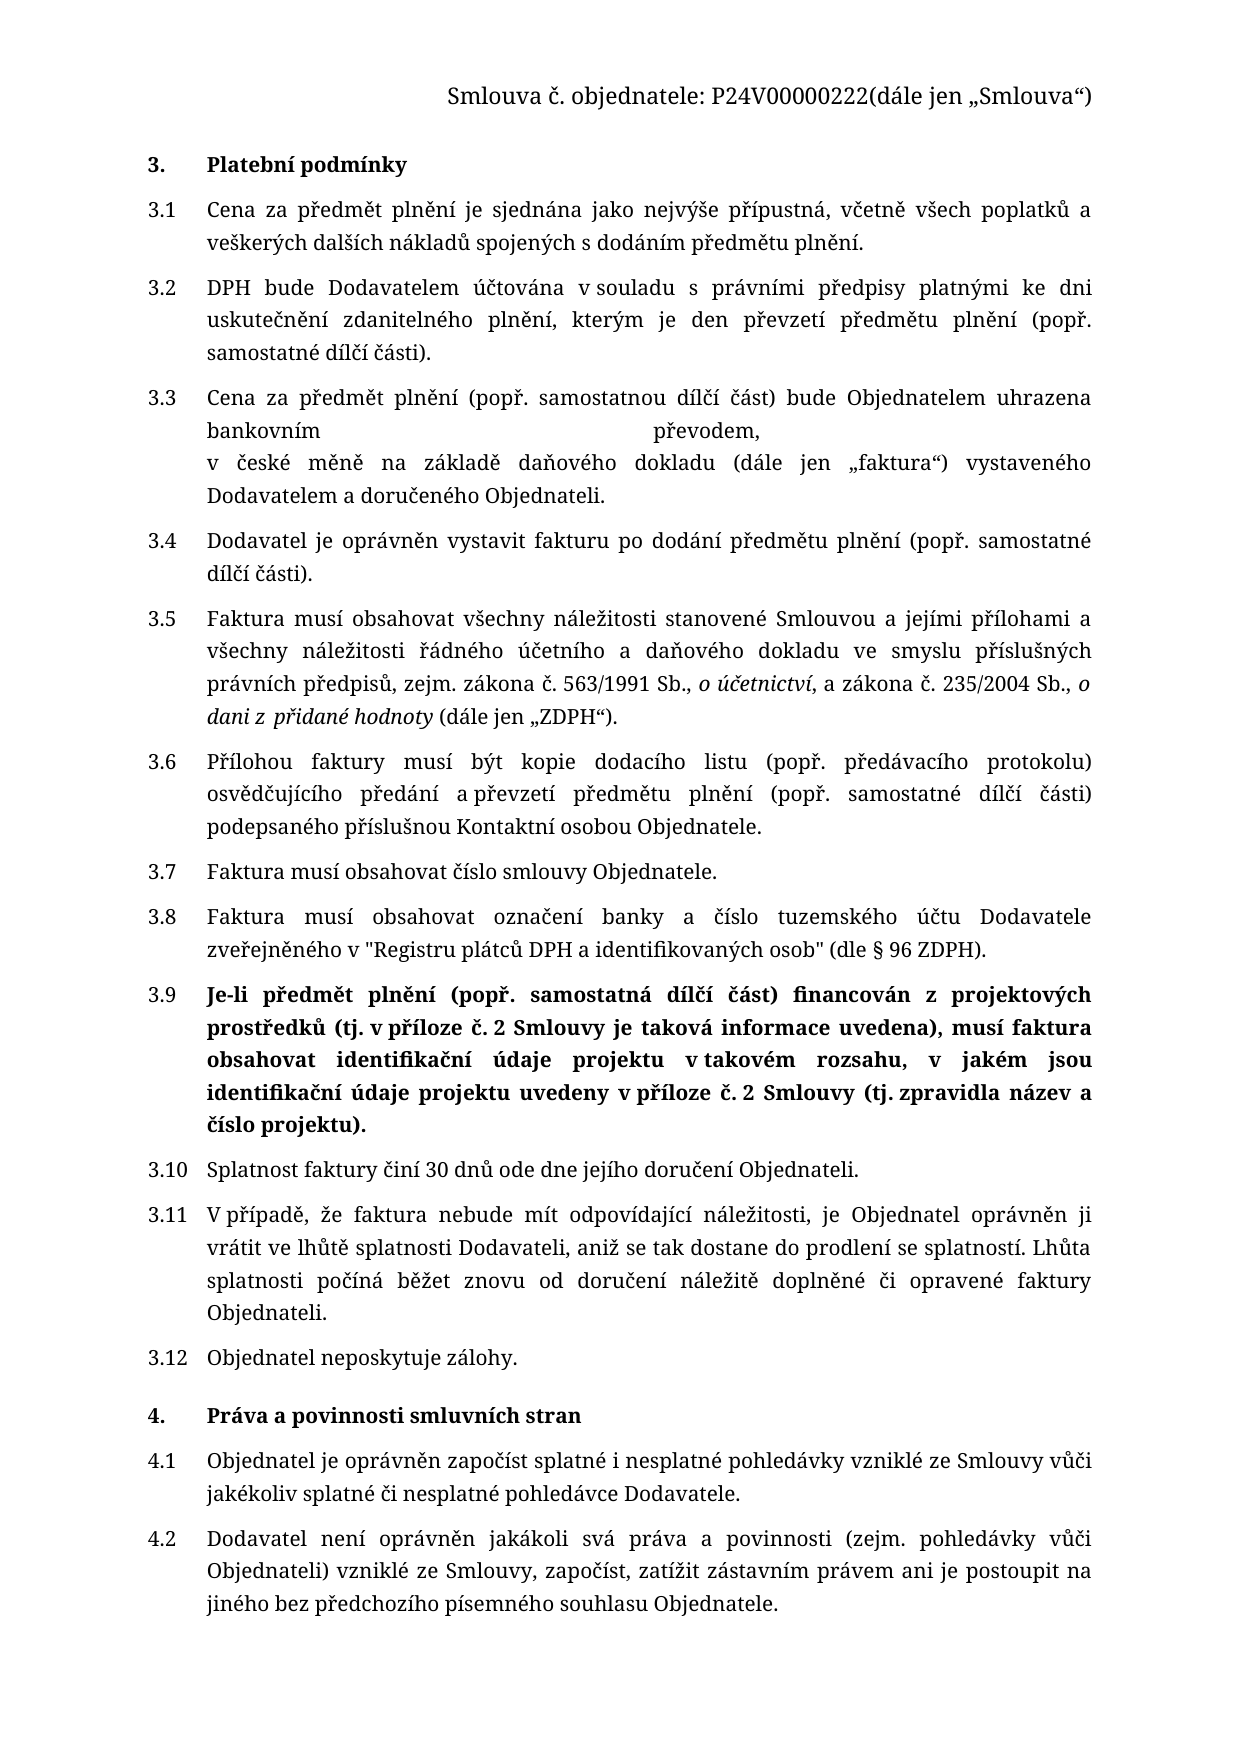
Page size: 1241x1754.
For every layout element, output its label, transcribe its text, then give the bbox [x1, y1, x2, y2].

list Dodavatel není oprávněn jakákoli svá práva a povinnosti (zejm. pohledávky vůči Objednateli) vzniklé ze Smlouvy, započíst, zatížit zástavním právem ani je postoupit na jiného bez předchozího písemného souhlasu Objednatele. [148, 1524, 1093, 1618]
list Přílohou faktury musí být kopie dodacího listu (popř. předávacího protokolu) osvědčujícího předání a převzetí předmětu plnění (popř. samostatné dílčí části) podepsaného příslušnou Kontaktní osobou Objednatele. [148, 747, 1093, 841]
list Práva a povinnosti smluvních stran [148, 1401, 1093, 1429]
list Cena za předmět plnění je sjednána jako nejvýše přípustná, včetně všech poplatků a veškerých dalších nákladů spojených s dodáním předmětu plnění. [148, 195, 1093, 256]
list Je-li předmět plnění (popř. samostatná dílčí část) financován z projektových prostředků (tj. v příloze č. 2 Smlouvy je taková informace uvedena), musí faktura obsahovat identifikační údaje projektu v takovém rozsahu, v jakém jsou identifikační údaje projektu uvedeny v příloze č. 2 Smlouvy (tj. zpravidla název a číslo projektu). [148, 980, 1093, 1139]
list Cena za předmět plnění (popř. samostatnou dílčí část) bude Objednatelem uhrazena bankovním převodem, v české měně na základě daňového dokladu (dále jen „faktura“) vystaveného Dodavatelem a doručeného Objednateli. [148, 383, 1093, 509]
list Objednatel neposkytuje zálohy. [148, 1343, 1093, 1372]
list Objednatel je oprávněn započíst splatné i nesplatné pohledávky vzniklé ze Smlouvy vůči jakékoliv splatné či nesplatné pohledávce Dodavatele. [148, 1446, 1093, 1507]
list Faktura musí obsahovat číslo smlouvy Objednatele. [148, 857, 1093, 886]
list Splatnost faktury činí 30 dnů ode dne jejího doručení Objednateli. [148, 1156, 1093, 1184]
list Dodavatel je oprávněn vystavit fakturu po dodání předmětu plnění (popř. samostatné dílčí části). [148, 526, 1093, 587]
list DPH bude Dodavatelem účtována v souladu s právními předpisy platnými ke dni uskutečnění zdanitelného plnění, kterým je den převzetí předmětu plnění (popř. samostatné dílčí části). [148, 273, 1093, 367]
list Platební podmínky [148, 150, 1093, 179]
list V případě, že faktura nebude mít odpovídající náležitosti, je Objednatel oprávněn ji vrátit ve lhůtě splatnosti Dodavateli, aniž se tak dostane do prodlení se splatností. Lhůta splatnosti počíná běžet znovu od doručení náležitě doplněné či opravené faktury Objednateli. [148, 1201, 1093, 1327]
list Faktura musí obsahovat označení banky a číslo tuzemského účtu Dodavatele zveřejněného v "Registru plátců DPH a identifikovaných osob" (dle § 96 ZDPH). [148, 902, 1093, 963]
list Faktura musí obsahovat všechny náležitosti stanovené Smlouvou a jejími přílohami a všechny náležitosti řádného účetního a daňového dokladu ve smyslu příslušných právních předpisů, zejm. zákona č. 563/1991 Sb., o účetnictví, a zákona č. 235/2004 Sb., o dani z přidané hodnoty (dále jen „ZDPH“). [148, 604, 1093, 730]
